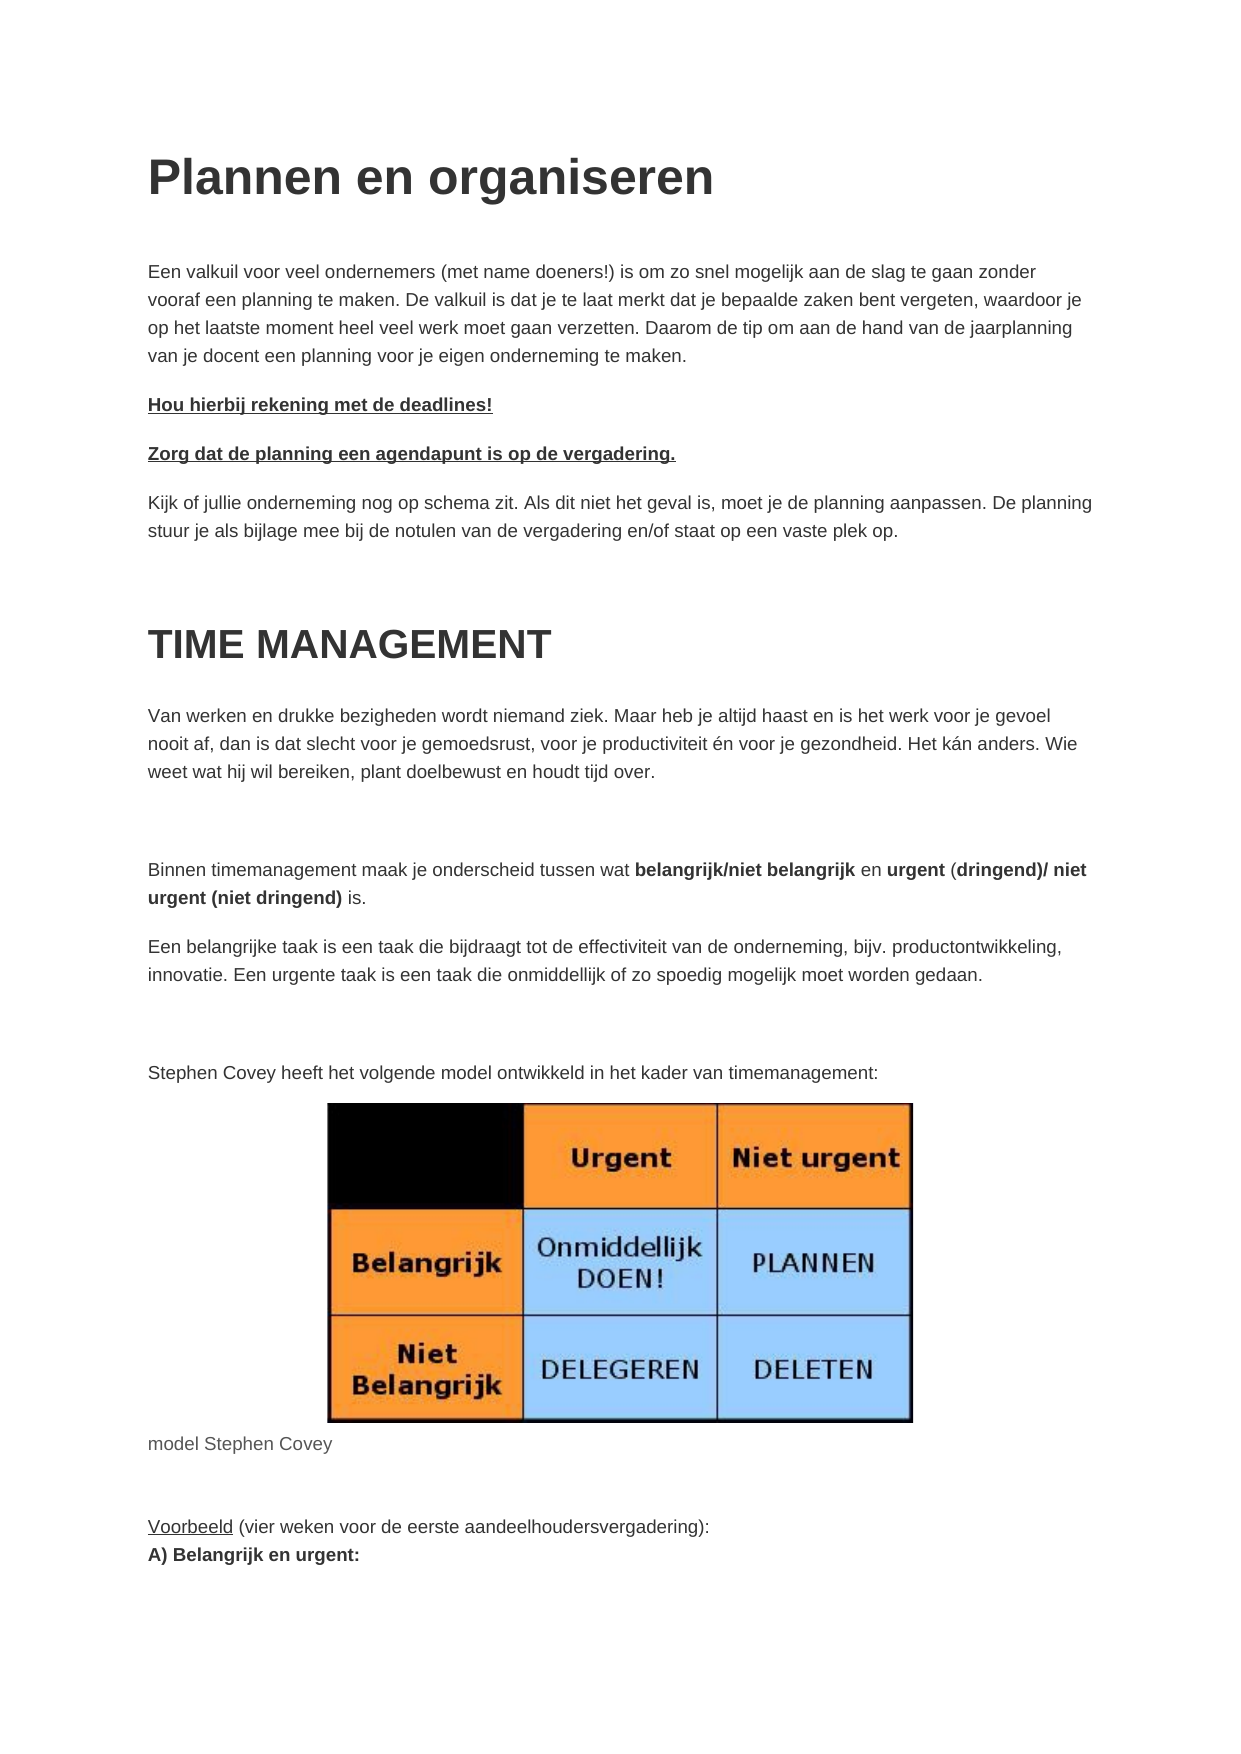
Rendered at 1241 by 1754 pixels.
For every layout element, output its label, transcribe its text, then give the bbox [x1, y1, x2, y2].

text Een belangrijke taak is een taak die bijdraagt tot de effectiviteit van de onderneming, bijv. productontwikkeling, innovatie. Een urgente taak is een taak die onmiddellijk of zo spoedig mogelijk moet worden gedaan. [148, 929, 1093, 985]
text Stephen Covey heeft het volgende model ontwikkeld in het kader van timemanagement: [148, 1055, 1093, 1083]
text Van werken en drukke bezigheden wordt niemand ziek. Maar heb je altijd haast en is het werk voor je gevoel nooit af, dan is dat slecht voor je gemoedsrust, voor je productiviteit én voor je gezondheid. Het kán anders. Wie weet wat hij wil bereiken, plant doelbewust en houdt tijd over. [148, 698, 1093, 783]
text model Stephen Covey [148, 1423, 1093, 1454]
text Hou hierbij rekening met de deadlines! [148, 387, 1093, 415]
text Zorg dat de planning een agendapunt is op de vergadering. [148, 436, 1093, 464]
text A) Belangrijk en urgent: [148, 1537, 1093, 1565]
text Plannen en organiseren [148, 148, 1093, 205]
text TIME MANAGEMENT [148, 611, 1093, 667]
text Kijk of jullie onderneming nog op schema zit. Als dit niet het geval is, moet je de planning aanpassen. De planning stuur je als bijlage mee bij de notulen van de vergadering en/of staat op een vaste plek op. [148, 485, 1093, 541]
text Voorbeeld (vier weken voor de eerste aandeelhoudersvergadering): [148, 1509, 1093, 1537]
text Een valkuil voor veel ondernemers (met name doeners!) is om zo snel mogelijk aan de slag te gaan zonder vooraf een planning te maken. De valkuil is dat je te laat merkt dat je bepaalde zaken bent vergeten, waardoor je op het laatste moment heel veel werk moet gaan verzetten. Daarom de tip om aan de hand van de jaarplanning van je docent een planning voor je eigen onderneming te maken. [148, 226, 1093, 366]
picture [327, 1103, 914, 1423]
text Binnen timemanagement maak je onderscheid tussen wat belangrijk/niet belangrijk en urgent (dringend)/ niet urgent (niet dringend) is. [148, 852, 1093, 908]
